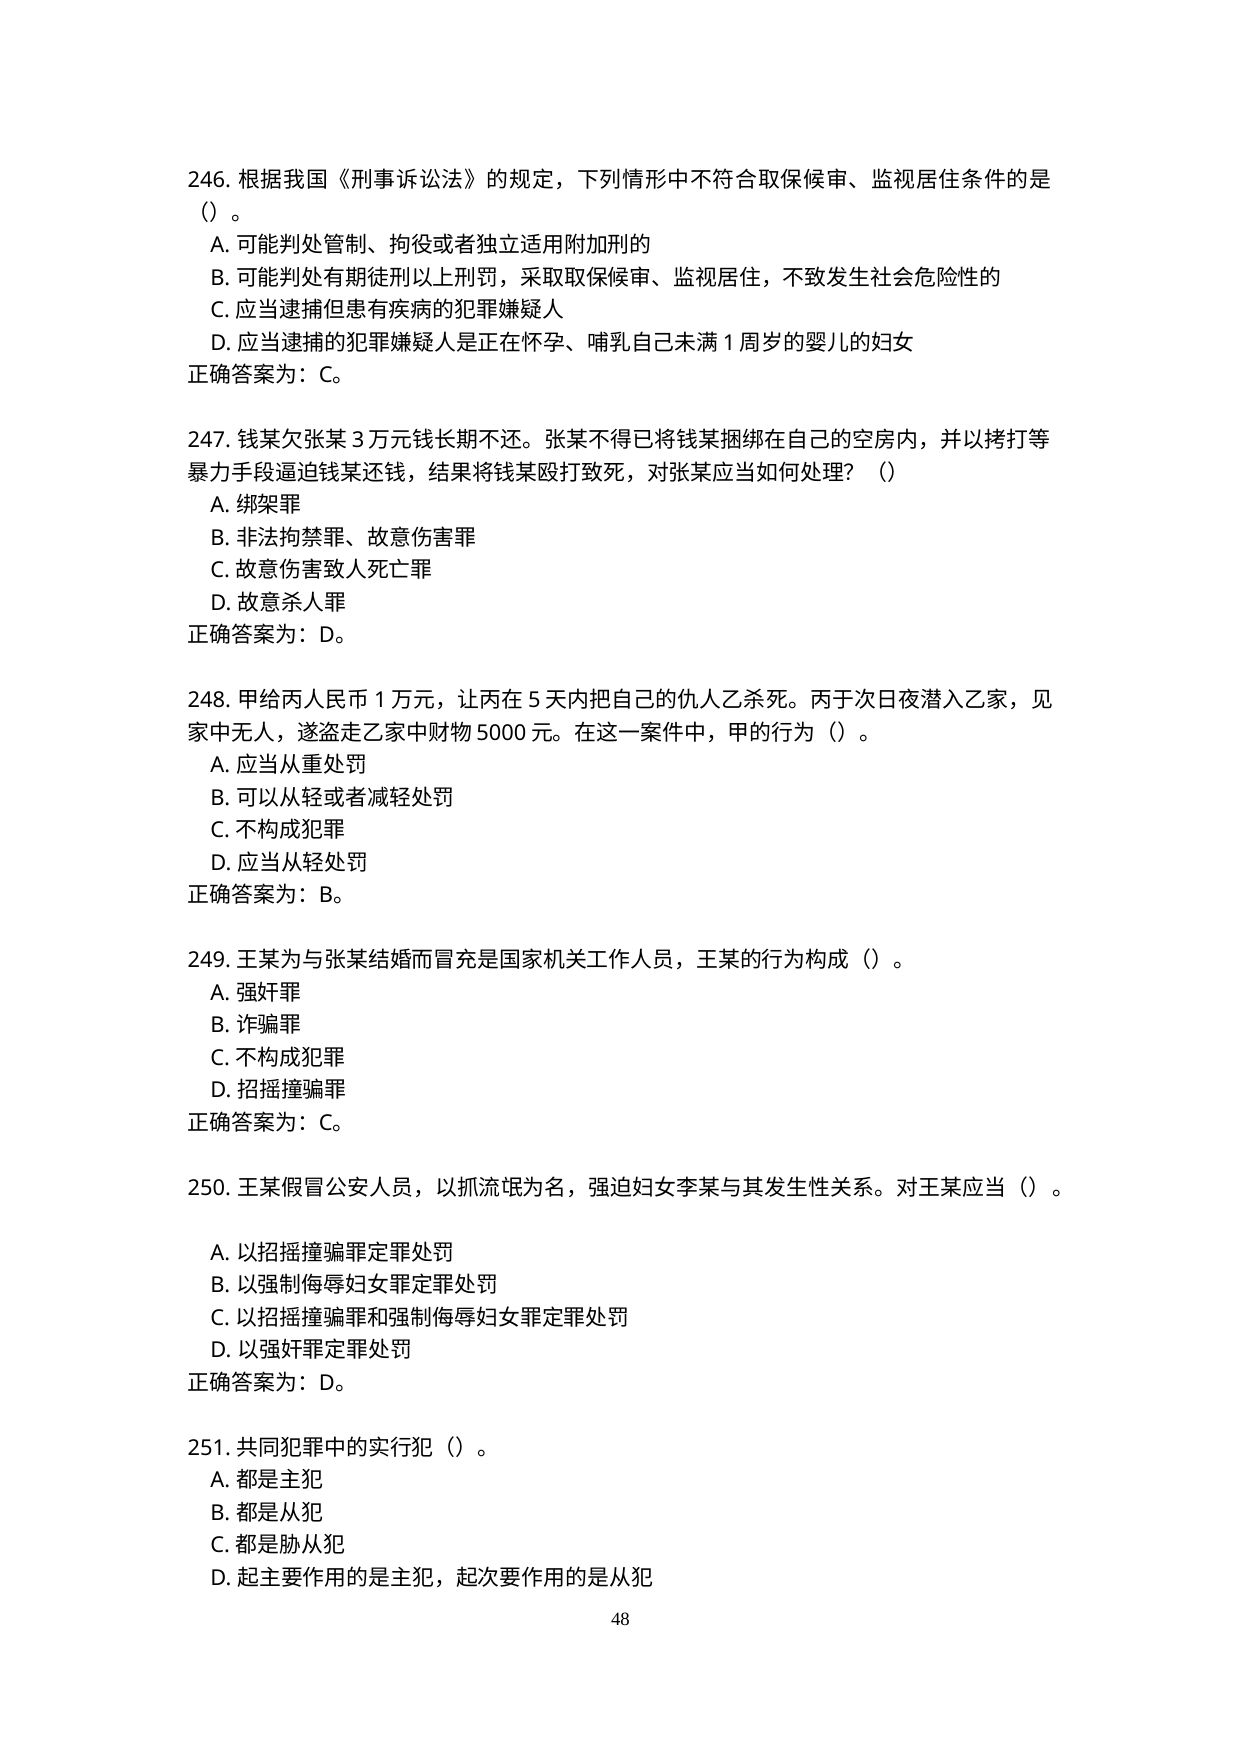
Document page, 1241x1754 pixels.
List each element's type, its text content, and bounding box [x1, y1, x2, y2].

text D. 招摇撞骗罪 [187, 1072, 1053, 1104]
text A. 绑架罪 [187, 487, 1053, 519]
text B. 诈骗罪 [187, 1007, 1053, 1039]
text 251. 共同犯罪中的实行犯（）。 [187, 1429, 1053, 1462]
text D. 应当从轻处罚 [187, 844, 1053, 877]
text A. 应当从重处罚 [187, 747, 1053, 779]
text 正确答案为：B。 [187, 877, 1053, 909]
text 正确答案为：C。 [187, 1104, 1053, 1137]
text D. 应当逮捕的犯罪嫌疑人是正在怀孕、哺乳自己未满1周岁的婴儿的妇女 [187, 324, 1053, 357]
text B. 非法拘禁罪、故意伤害罪 [187, 519, 1053, 552]
text B. 可能判处有期徒刑以上刑罚，采取取保候审、监视居住，不致发生社会危险性的 [187, 259, 1053, 292]
text C. 不构成犯罪 [187, 812, 1053, 844]
text 248. 甲给丙人民币1万元，让丙在5天内把自己的仇人乙杀死。丙于次日夜潜入乙家，见家中无人，遂盗走乙家中财物5000元。在这一案件中，甲的行为（）。 [187, 682, 1053, 747]
text A. 都是主犯 [187, 1462, 1053, 1494]
text D. 以强奸罪定罪处罚 [187, 1332, 1053, 1364]
text 正确答案为：D。 [187, 1364, 1053, 1397]
text C. 都是胁从犯 [187, 1527, 1053, 1559]
text 正确答案为：C。 [187, 357, 1053, 389]
text C. 应当逮捕但患有疾病的犯罪嫌疑人 [187, 292, 1053, 324]
text A. 可能判处管制、拘役或者独立适用附加刑的 [187, 227, 1053, 259]
text 250. 王某假冒公安人员，以抓流氓为名，强迫妇女李某与其发生性关系。对王某应当（）。 [187, 1169, 1053, 1234]
text C. 以招摇撞骗罪和强制侮辱妇女罪定罪处罚 [187, 1299, 1053, 1332]
text D. 起主要作用的是主犯，起次要作用的是从犯 [187, 1559, 1053, 1592]
text D. 故意杀人罪 [187, 584, 1053, 617]
text 246. 根据我国《刑事诉讼法》的规定，下列情形中不符合取保候审、监视居住条件的是（）。 [187, 162, 1053, 227]
text C. 故意伤害致人死亡罪 [187, 552, 1053, 584]
text B. 都是从犯 [187, 1494, 1053, 1527]
text 249. 王某为与张某结婚而冒充是国家机关工作人员，王某的行为构成（）。 [187, 942, 1053, 974]
text B. 可以从轻或者减轻处罚 [187, 779, 1053, 812]
text A. 强奸罪 [187, 974, 1053, 1007]
text C. 不构成犯罪 [187, 1039, 1053, 1072]
text 247. 钱某欠张某3万元钱长期不还。张某不得已将钱某捆绑在自己的空房内，并以拷打等暴力手段逼迫钱某还钱，结果将钱某殴打致死，对张某应当如何处理？（） [187, 422, 1053, 487]
text B. 以强制侮辱妇女罪定罪处罚 [187, 1267, 1053, 1299]
text 正确答案为：D。 [187, 617, 1053, 649]
text A. 以招摇撞骗罪定罪处罚 [187, 1234, 1053, 1267]
